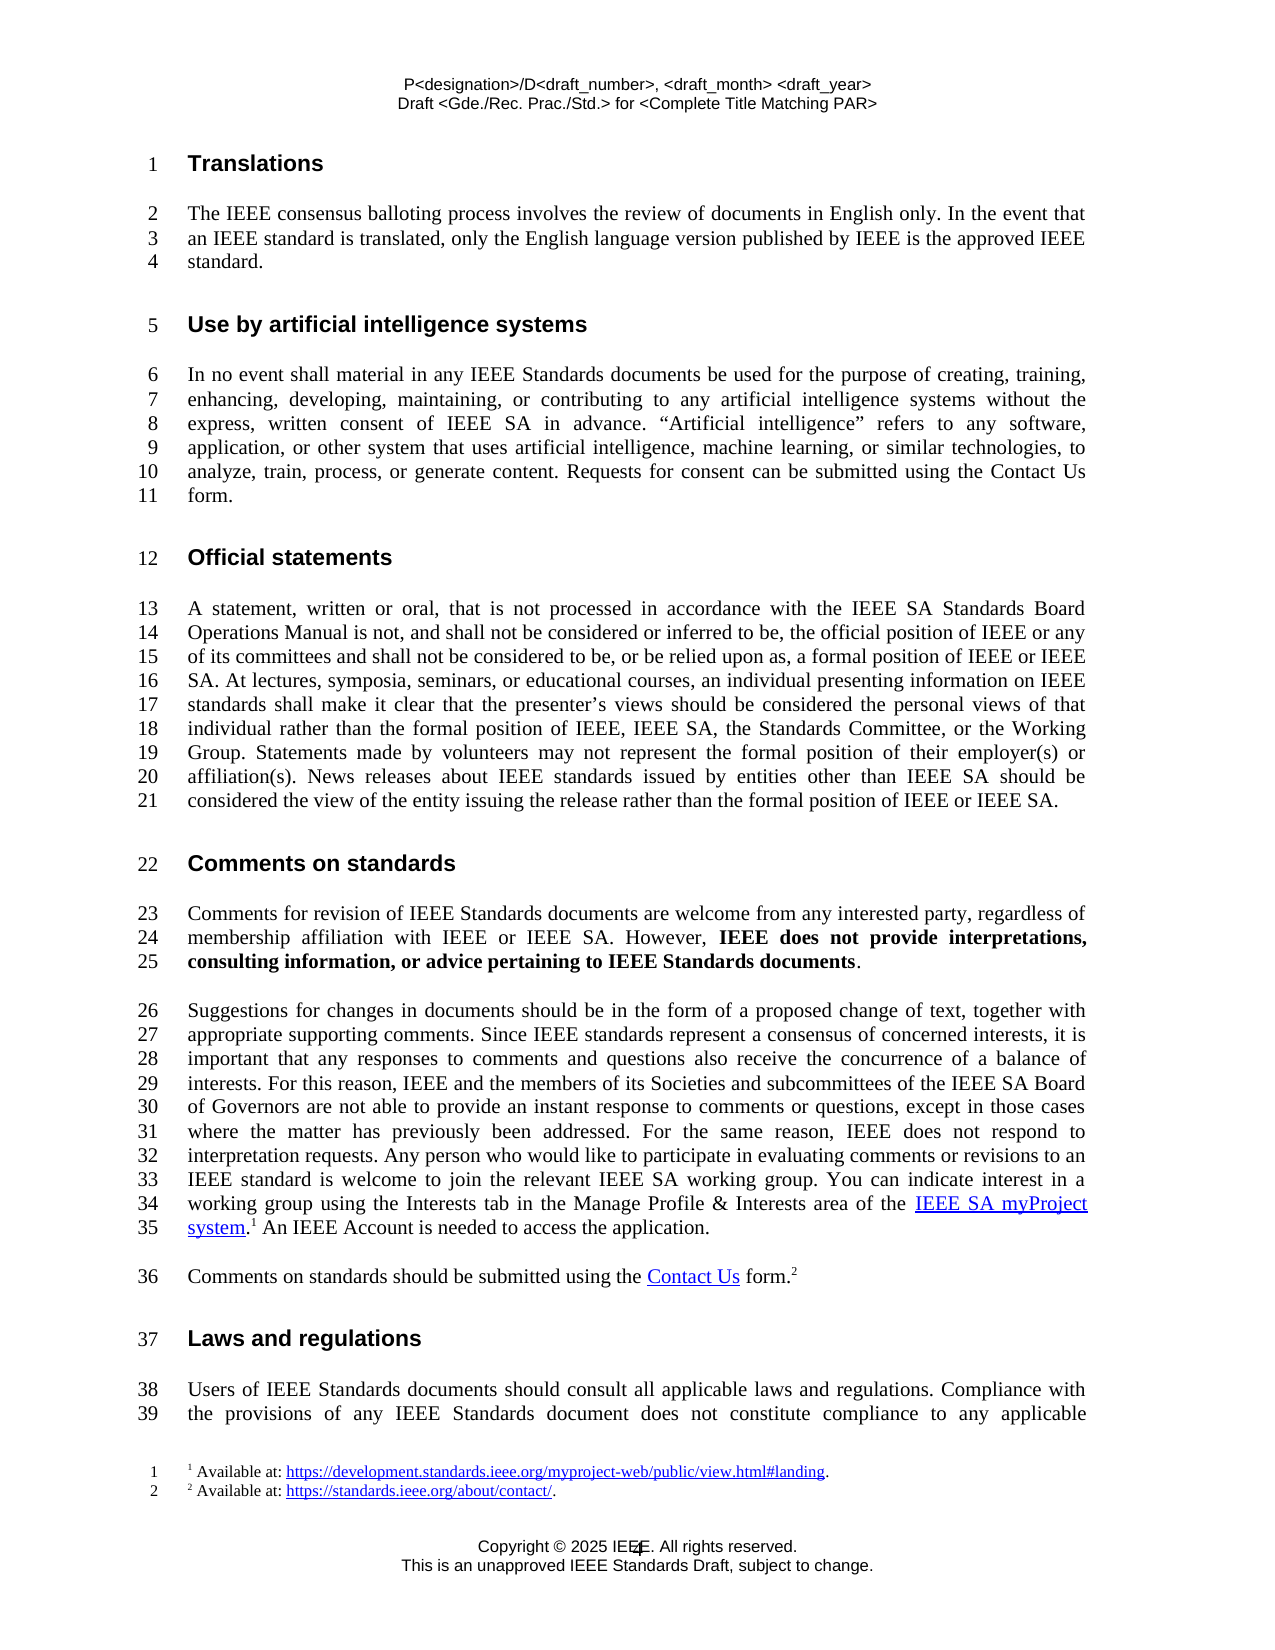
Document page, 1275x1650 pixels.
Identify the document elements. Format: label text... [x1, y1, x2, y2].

text Suggestions for changes in documents should be in the form of a proposed change of text, together with appropriate supporting comments. Since IEEE standards represent a consensus of concerned interests, it is important that any responses to comments and questions also receive the concurrence of a balance of interests. For this reason, IEEE and the members of its Societies and subcommittees of the IEEE SA Board of Governors are not able to provide an instant response to comments or questions, except in those cases where the matter has previously been addressed. For the same reason, IEEE does not respond to interpretation requests. Any person who would like to participate in evaluating comments or revisions to an IEEE standard is welcome to join the relevant IEEE SA working group. You can indicate interest in a working group using the Interests tab in the Manage Profile & Interests area of the IEEE SA myProject system. An IEEE Account is needed to access the application. [187, 998, 1087, 1239]
text In no event shall material in any IEEE Standards documents be used for the purpose of creating, training, enhancing, developing, maintaining, or contributing to any artificial intelligence systems without the express, written consent of IEEE SA in advance. “Artificial intelligence” refers to any software, application, or other system that uses artificial intelligence, machine learning, or similar technologies, to analyze, train, process, or generate content. Requests for consent can be submitted using the Contact Us form. [187, 362, 1087, 507]
text Comments for revision of IEEE Standards documents are welcome from any interested party, regardless of membership affiliation with IEEE or IEEE SA. However, IEEE does not provide interpretations, consulting information, or advice pertaining to IEEE Standards documents. [187, 901, 1087, 973]
text Translations [187, 150, 1087, 176]
text Laws and regulations [187, 1325, 1087, 1352]
text Comments on standards should be submitted using the Contact Us form. [187, 1264, 1087, 1288]
text Comments on standards [187, 850, 1087, 876]
text Official statements [187, 544, 1087, 571]
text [187, 1377, 1087, 1425]
text Use by artificial intelligence systems [187, 311, 1087, 337]
text The IEEE consensus balloting process involves the review of documents in English only. In the event that an IEEE standard is translated, only the English language version published by IEEE is the approved IEEE standard. [187, 201, 1087, 273]
text A statement, written or oral, that is not processed in accordance with the IEEE SA Standards Board Operations Manual is not, and shall not be considered or inferred to be, the official position of IEEE or any of its committees and shall not be considered to be, or be relied upon as, a formal position of IEEE or IEEE SA. At lectures, symposia, seminars, or educational courses, an individual presenting information on IEEE standards shall make it clear that the presenter’s views should be considered the personal views of that individual rather than the formal position of IEEE, IEEE SA, the Standards Committee, or the Working Group. Statements made by volunteers may not represent the formal position of their employer(s) or affiliation(s). News releases about IEEE standards issued by entities other than IEEE SA should be considered the view of the entity issuing the release rather than the formal position of IEEE or IEEE SA. [187, 596, 1087, 812]
